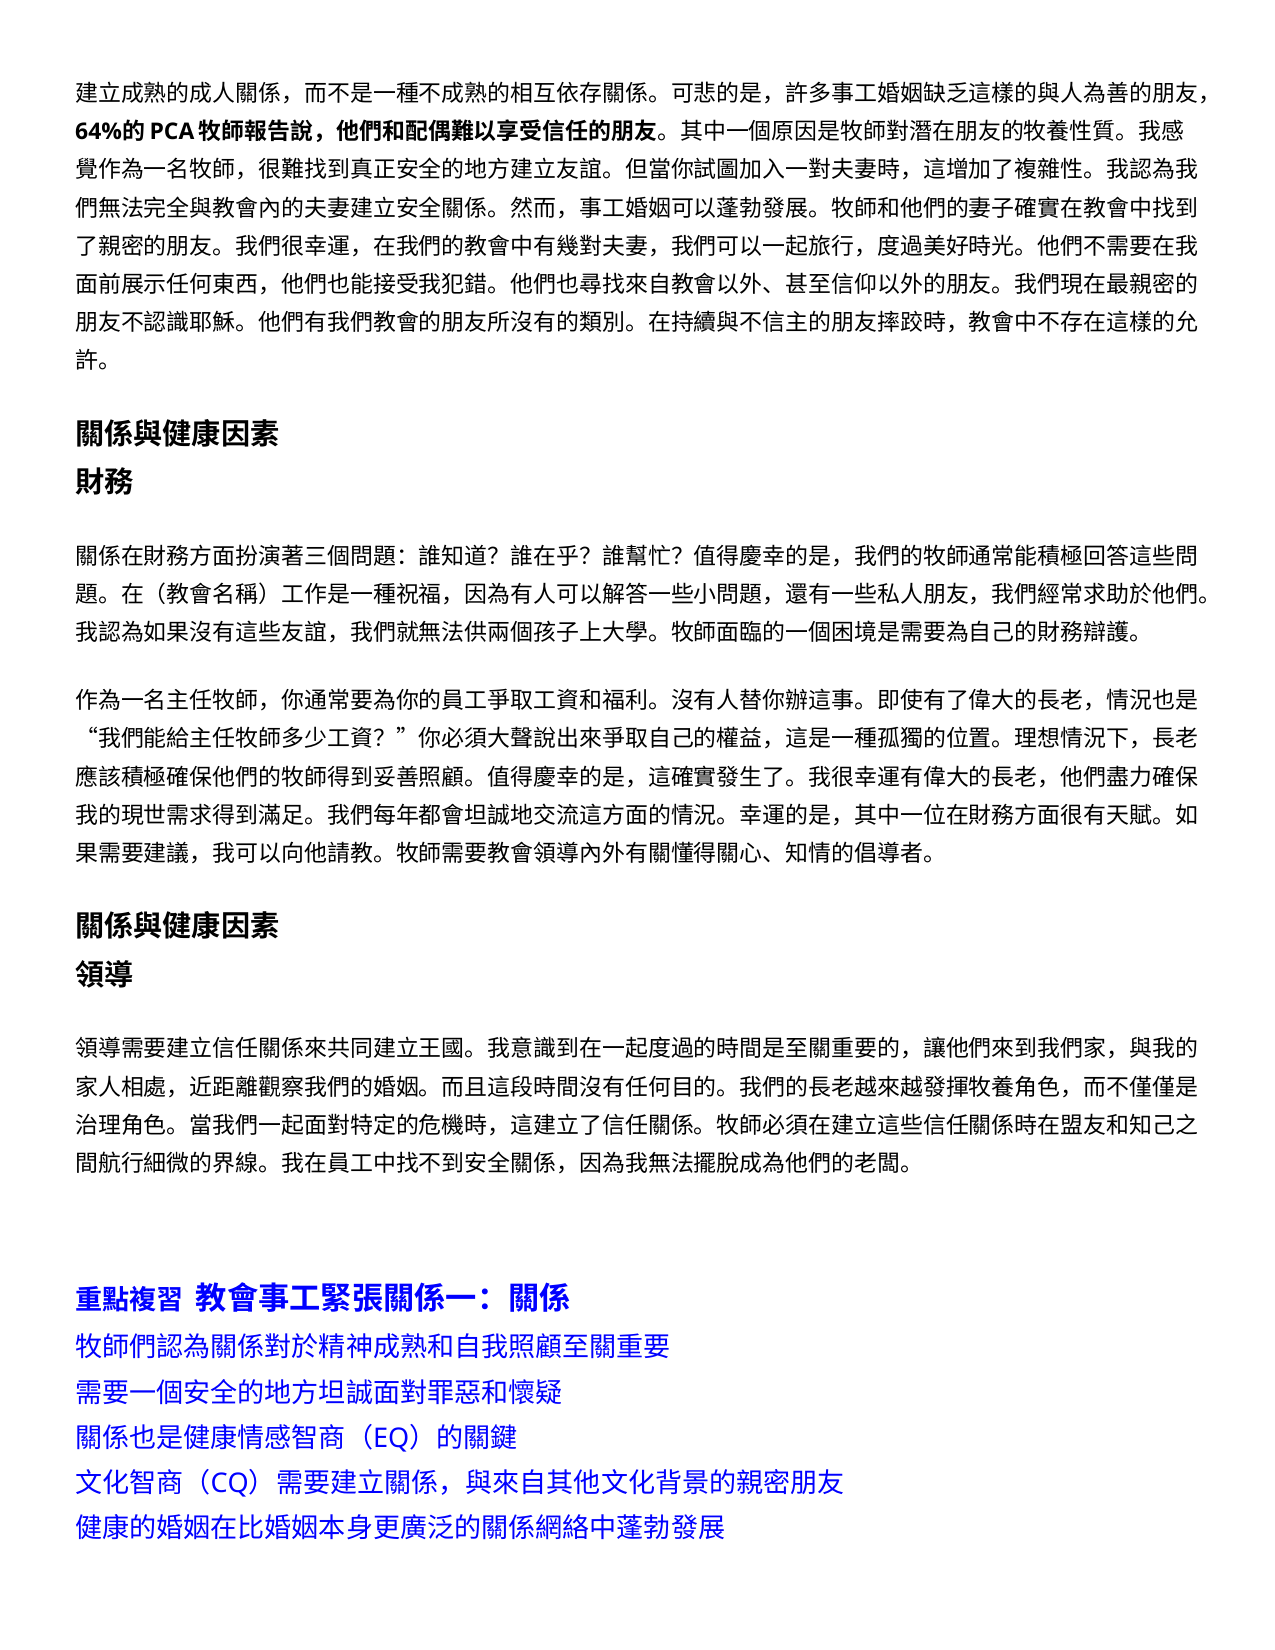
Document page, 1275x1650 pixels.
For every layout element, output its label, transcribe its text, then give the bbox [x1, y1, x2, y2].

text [75, 75, 1200, 375]
text 作為一名主任牧師，你通常要為你的員工爭取工資和福利。沒有人替你辦這事。即使有了偉大的長老，情況也是“我們能給主任牧師多少工資？”你必須大聲說出來爭取自己的權益，這是一種孤獨的位置。理想情況下，長老應該積極確保他們的牧師得到妥善照顧。值得慶幸的是，這確實發生了。我很幸運有偉大的長老，他們盡力確保我的現世需求得到滿足。我們每年都會坦誠地交流這方面的情況。幸運的是，其中一位在財務方面很有天賦。如果需要建議，我可以向他請教。牧師需要教會領導內外有關懂得關心、知情的倡導者。 [75, 682, 1200, 868]
text 重點複習 教會事工緊張關係一：關係 [75, 1273, 1200, 1319]
text 牧師們認為關係對於精神成熟和自我照顧至關重要 [75, 1325, 1200, 1365]
text 文化智商（CQ）需要建立關係，與來自其他文化背景的親密朋友 [75, 1461, 1200, 1500]
text 財務 [75, 459, 1200, 501]
text 關係在財務方面扮演著三個問題：誰知道？誰在乎？誰幫忙？值得慶幸的是，我們的牧師通常能積極回答這些問題。在（教會名稱）工作是一種祝福，因為有人可以解答一些小問題，還有一些私人朋友，我們經常求助於他們。我認為如果沒有這些友誼，我們就無法供兩個孩子上大學。牧師面臨的一個困境是需要為自己的財務辯護。 [75, 538, 1200, 647]
text 領導 [75, 952, 1200, 994]
text 需要一個安全的地方坦誠面對罪惡和懷疑 [75, 1371, 1200, 1410]
text 關係也是健康情感智商（EQ）的關鍵 [75, 1416, 1200, 1455]
text 領導需要建立信任關係來共同建立王國。我意識到在一起度過的時間是至關重要的，讓他們來到我們家，與我的家人相處，近距離觀察我們的婚姻。而且這段時間沒有任何目的。我們的長老越來越發揮牧養角色，而不僅僅是治理角色。當我們一起面對特定的危機時，這建立了信任關係。牧師必須在建立這些信任關係時在盟友和知己之間航行細微的界線。我在員工中找不到安全關係，因為我無法擺脫成為他們的老闆。 [75, 1030, 1200, 1178]
text 關係與健康因素 [75, 903, 1200, 945]
text 關係與健康因素 [75, 410, 1200, 453]
text 健康的婚姻在比婚姻本身更廣泛的關係網絡中蓬勃發展 [75, 1506, 1200, 1545]
